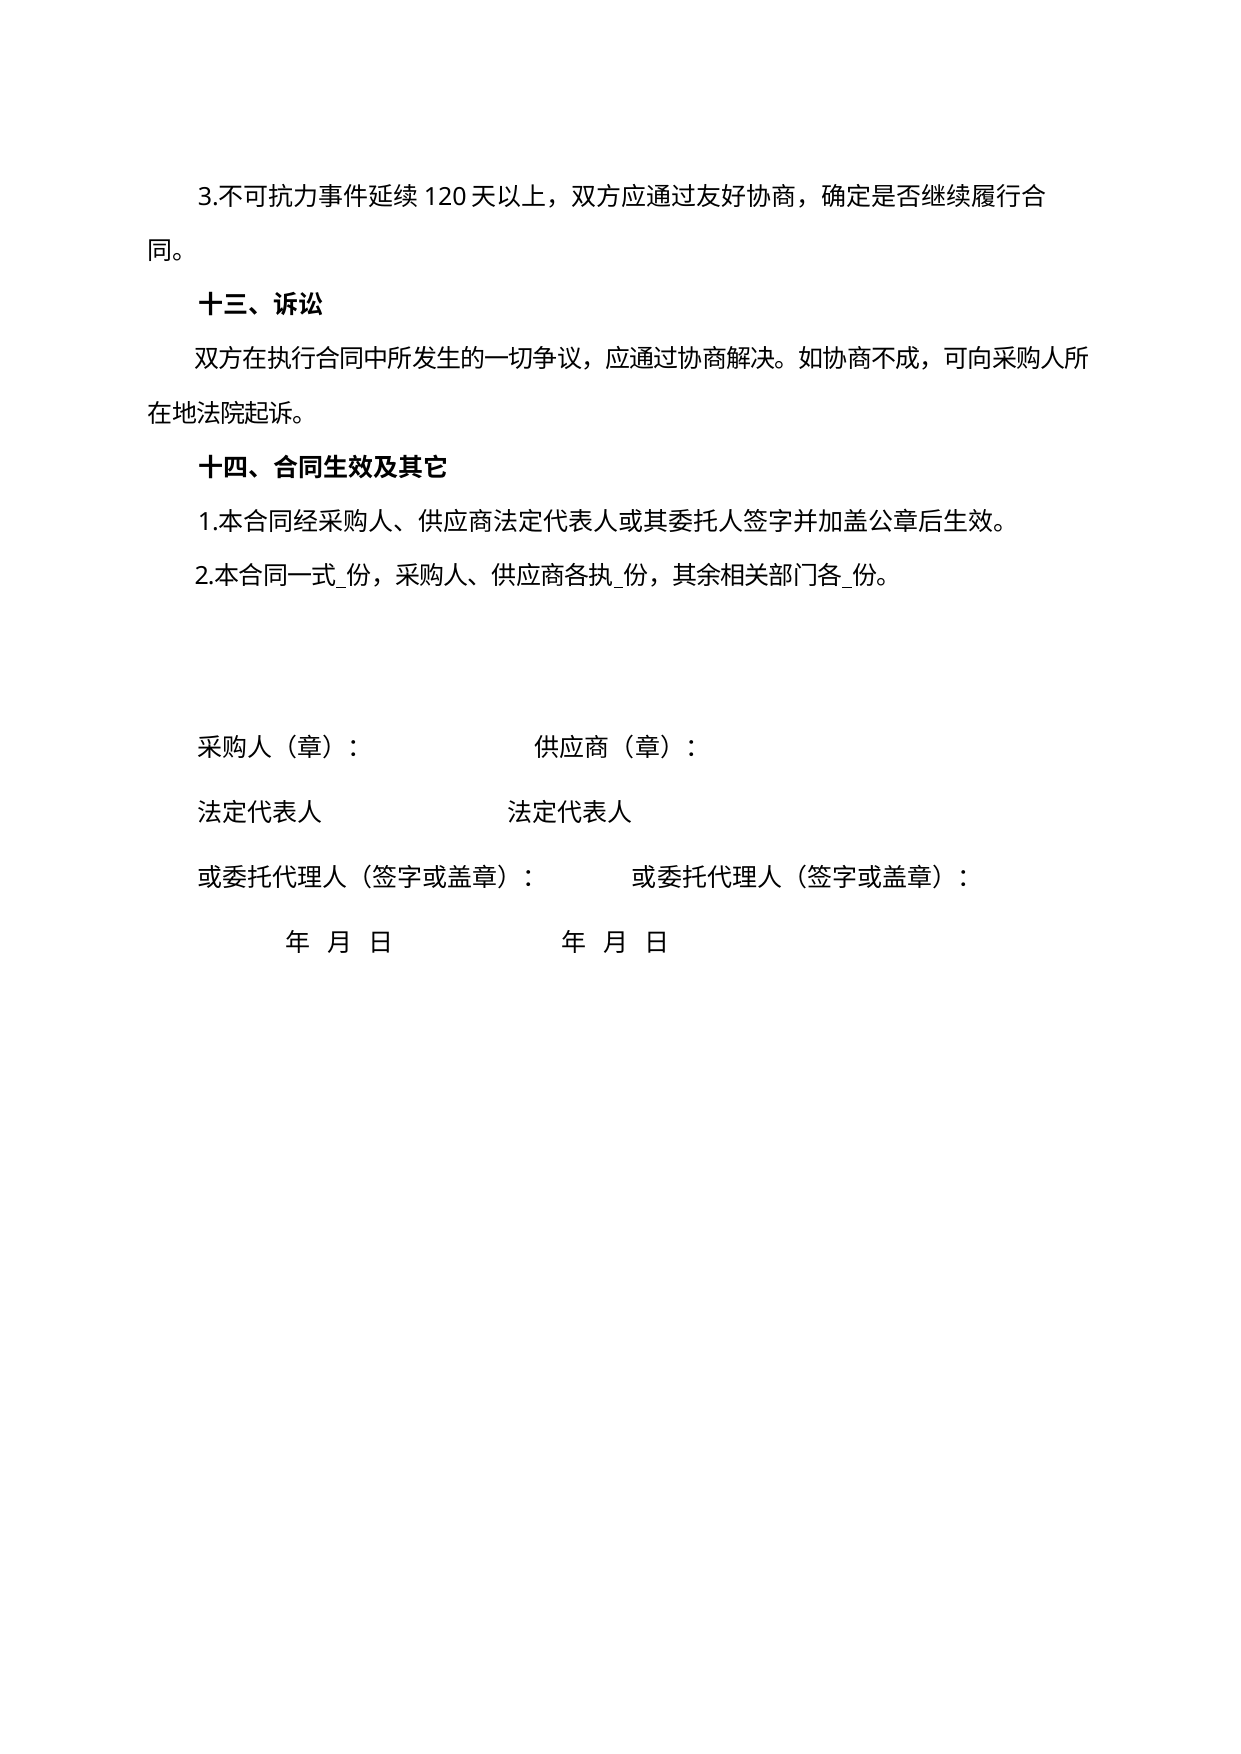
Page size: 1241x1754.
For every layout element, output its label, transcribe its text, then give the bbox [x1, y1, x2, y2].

text 十四、合同生效及其它 [148, 433, 1093, 487]
text 1.本合同经采购人、供应商法定代表人或其委托人签字并加盖公章后生效。 [148, 487, 1093, 541]
text 采购人（章）： 供应商（章）： [148, 713, 1093, 778]
text 3.不可抗力事件延续120天以上，双方应通过友好协商，确定是否继续履行合同。 [148, 162, 1093, 270]
text 十三、诉讼 [148, 270, 1093, 324]
text 法定代表人 法定代表人 [148, 778, 1093, 843]
text 双方在执行合同中所发生的一切争议，应通过协商解决。如协商不成，可向采购人所在地法院起诉。 [148, 324, 1093, 433]
text 2.本合同一式 份，采购人、供应商各执 份，其余相关部门各 份。 [148, 541, 1093, 595]
text 或委托代理人（签字或盖章）： 或委托代理人（签字或盖章）： [148, 843, 1093, 908]
text 年 月 日 年 月 日 [148, 908, 1093, 973]
